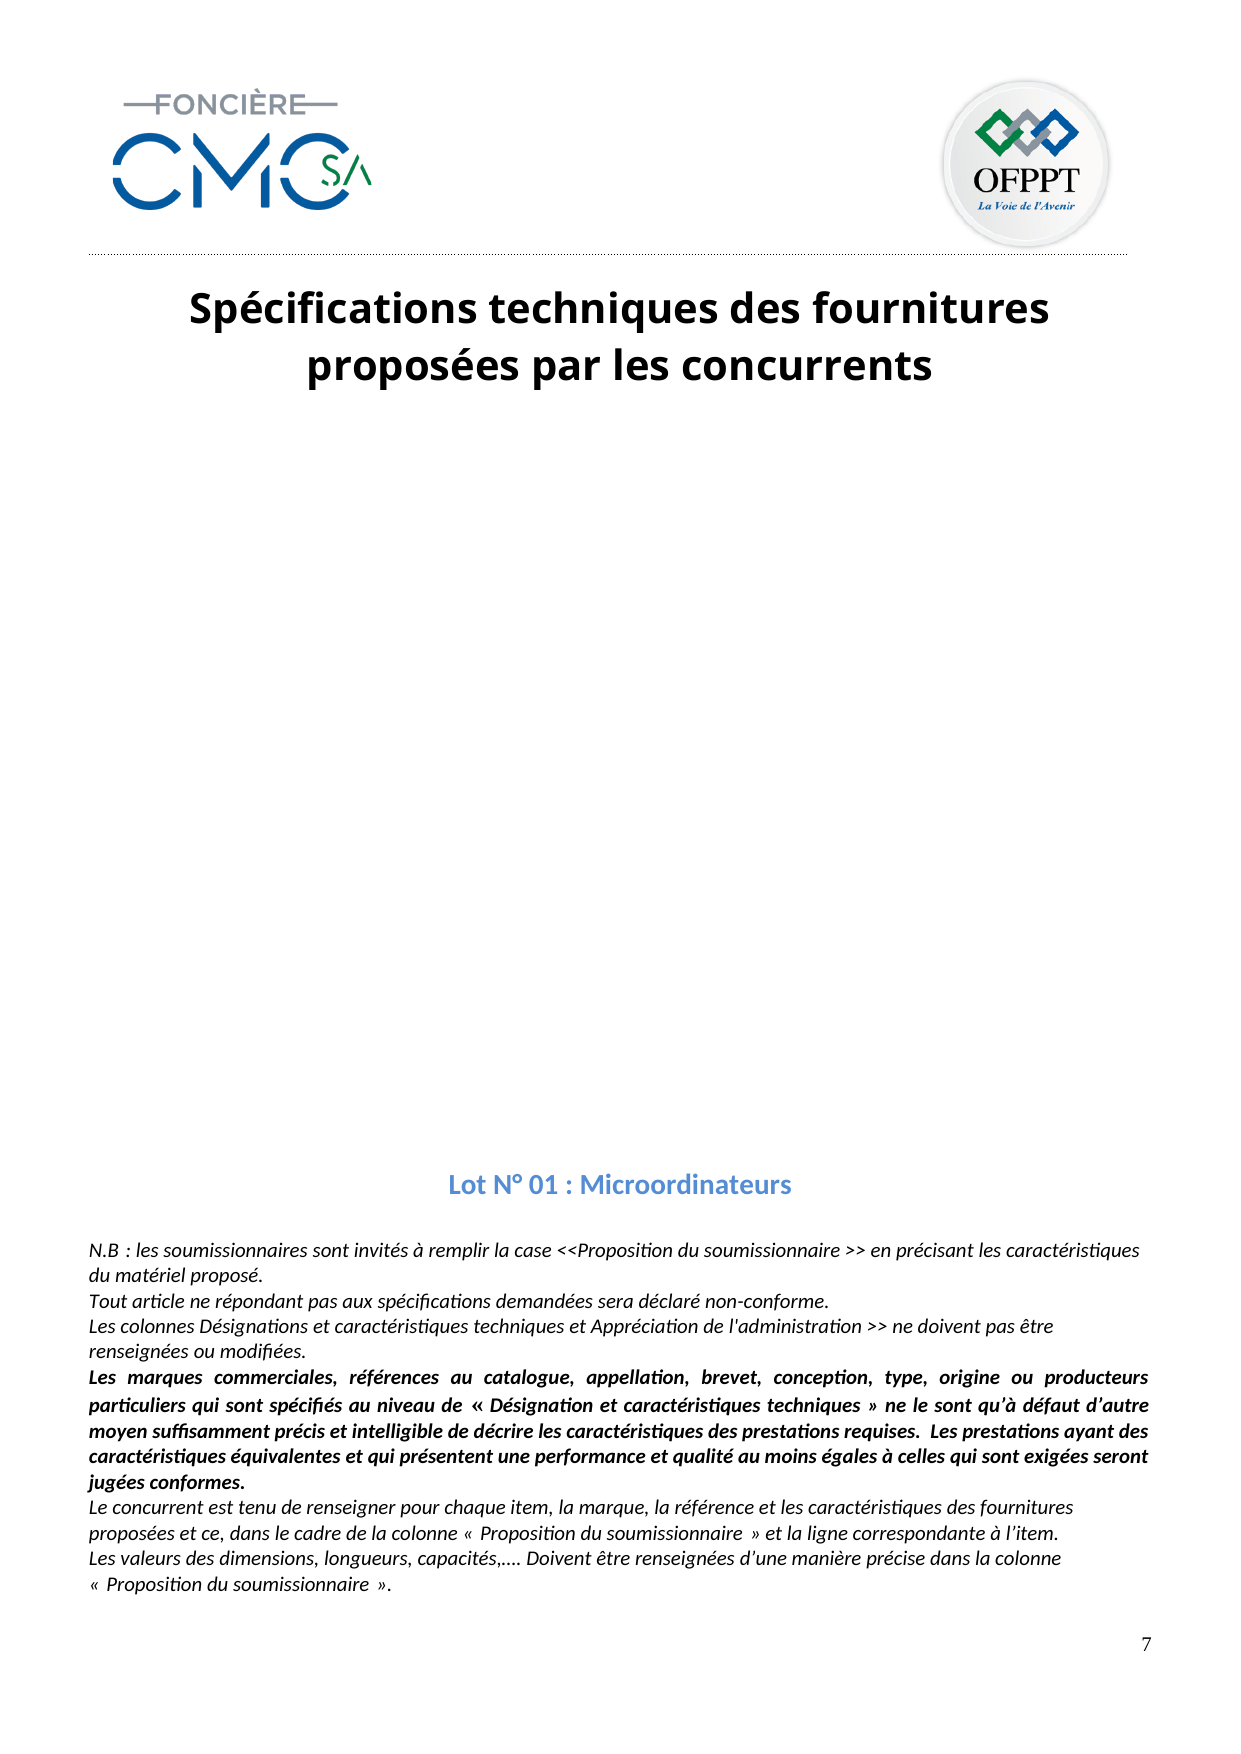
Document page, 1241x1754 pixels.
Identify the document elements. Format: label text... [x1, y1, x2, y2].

text Tout article ne répondant pas aux spécifications demandées sera déclaré non-conforme. [89, 1288, 1152, 1313]
picture [112, 88, 372, 210]
text Les marques commerciales, références au catalogue, appellation, brevet, conception, type, origine ou producteurs particuliers qui sont spécifiés au niveau de « Désignation et caractéristiques techniques » ne le sont qu’à défaut d’autre moyen suffisamment précis et intelligible de décrire les caractéristiques des prestations requises. Les prestations ayant des caractéristiques équivalentes et qui présentent une performance et qualité au moins égales à celles qui sont exigées seront jugées conformes. [89, 1364, 1152, 1494]
text Lot N° 01 : Microordinateurs [89, 1166, 1152, 1201]
text Le concurrent est tenu de renseigner pour chaque item, la marque, la référence et les caractéristiques des fournitures proposées et ce, dans le cadre de la colonne « Proposition du soumissionnaire » et la ligne correspondante à l’item. [89, 1494, 1152, 1545]
picture [935, 73, 1116, 254]
text Les colonnes Désignations et caractéristiques techniques et Appréciation de l'administration >> ne doivent pas être renseignées ou modifiées. [89, 1313, 1152, 1364]
text N.B : les soumissionnaires sont invités à remplir la case <<Proposition du soumissionnaire >> en précisant les caractéristiques du matériel proposé. [89, 1237, 1152, 1288]
text Spécifications techniques des fournitures proposées par les concurrents [89, 279, 1152, 392]
text Les valeurs des dimensions, longueurs, capacités,…. Doivent être renseignées d’une manière précise dans la colonne « Proposition du soumissionnaire ». [89, 1545, 1152, 1596]
